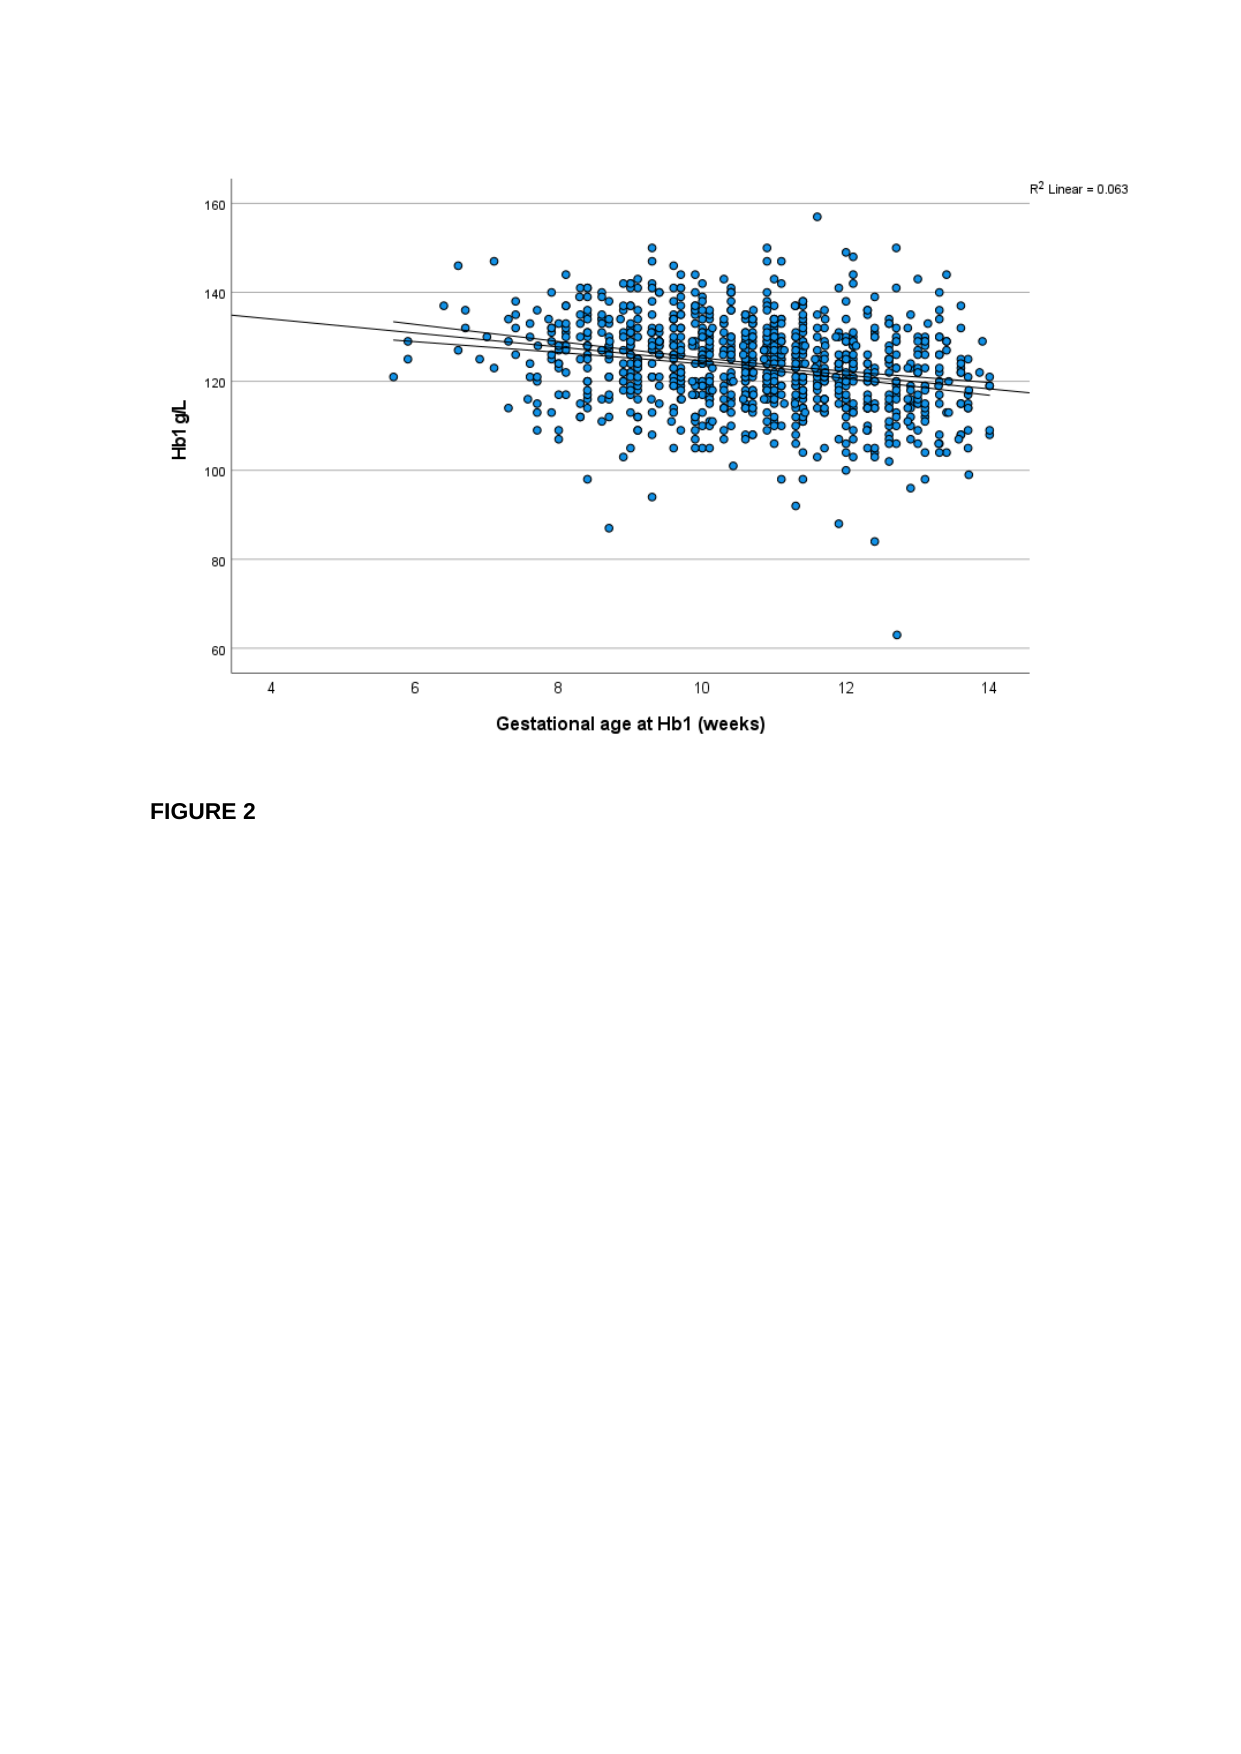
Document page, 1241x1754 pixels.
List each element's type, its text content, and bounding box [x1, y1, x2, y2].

text FIGURE 2 [150, 798, 1090, 824]
picture [150, 173, 1130, 750]
